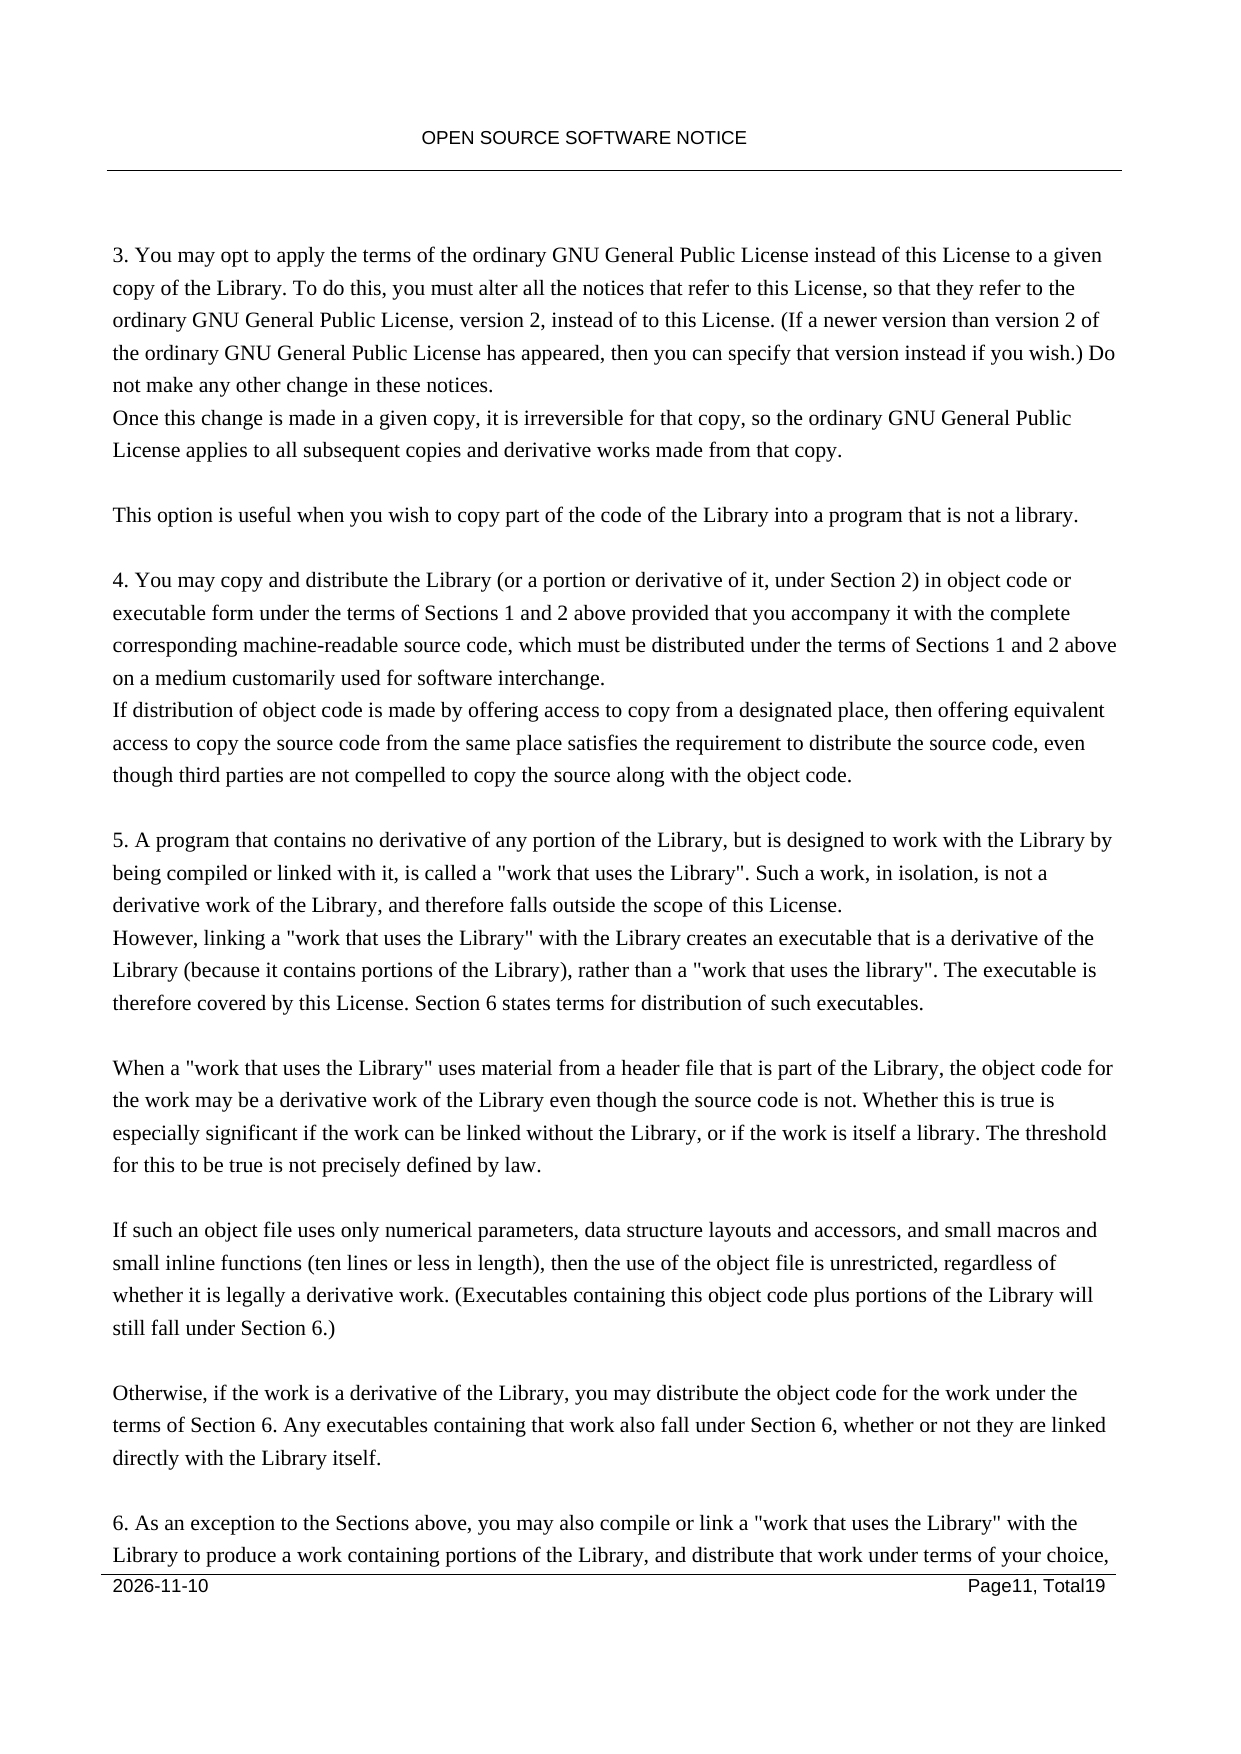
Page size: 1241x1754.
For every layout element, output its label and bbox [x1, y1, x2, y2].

text [112, 206, 1128, 1571]
